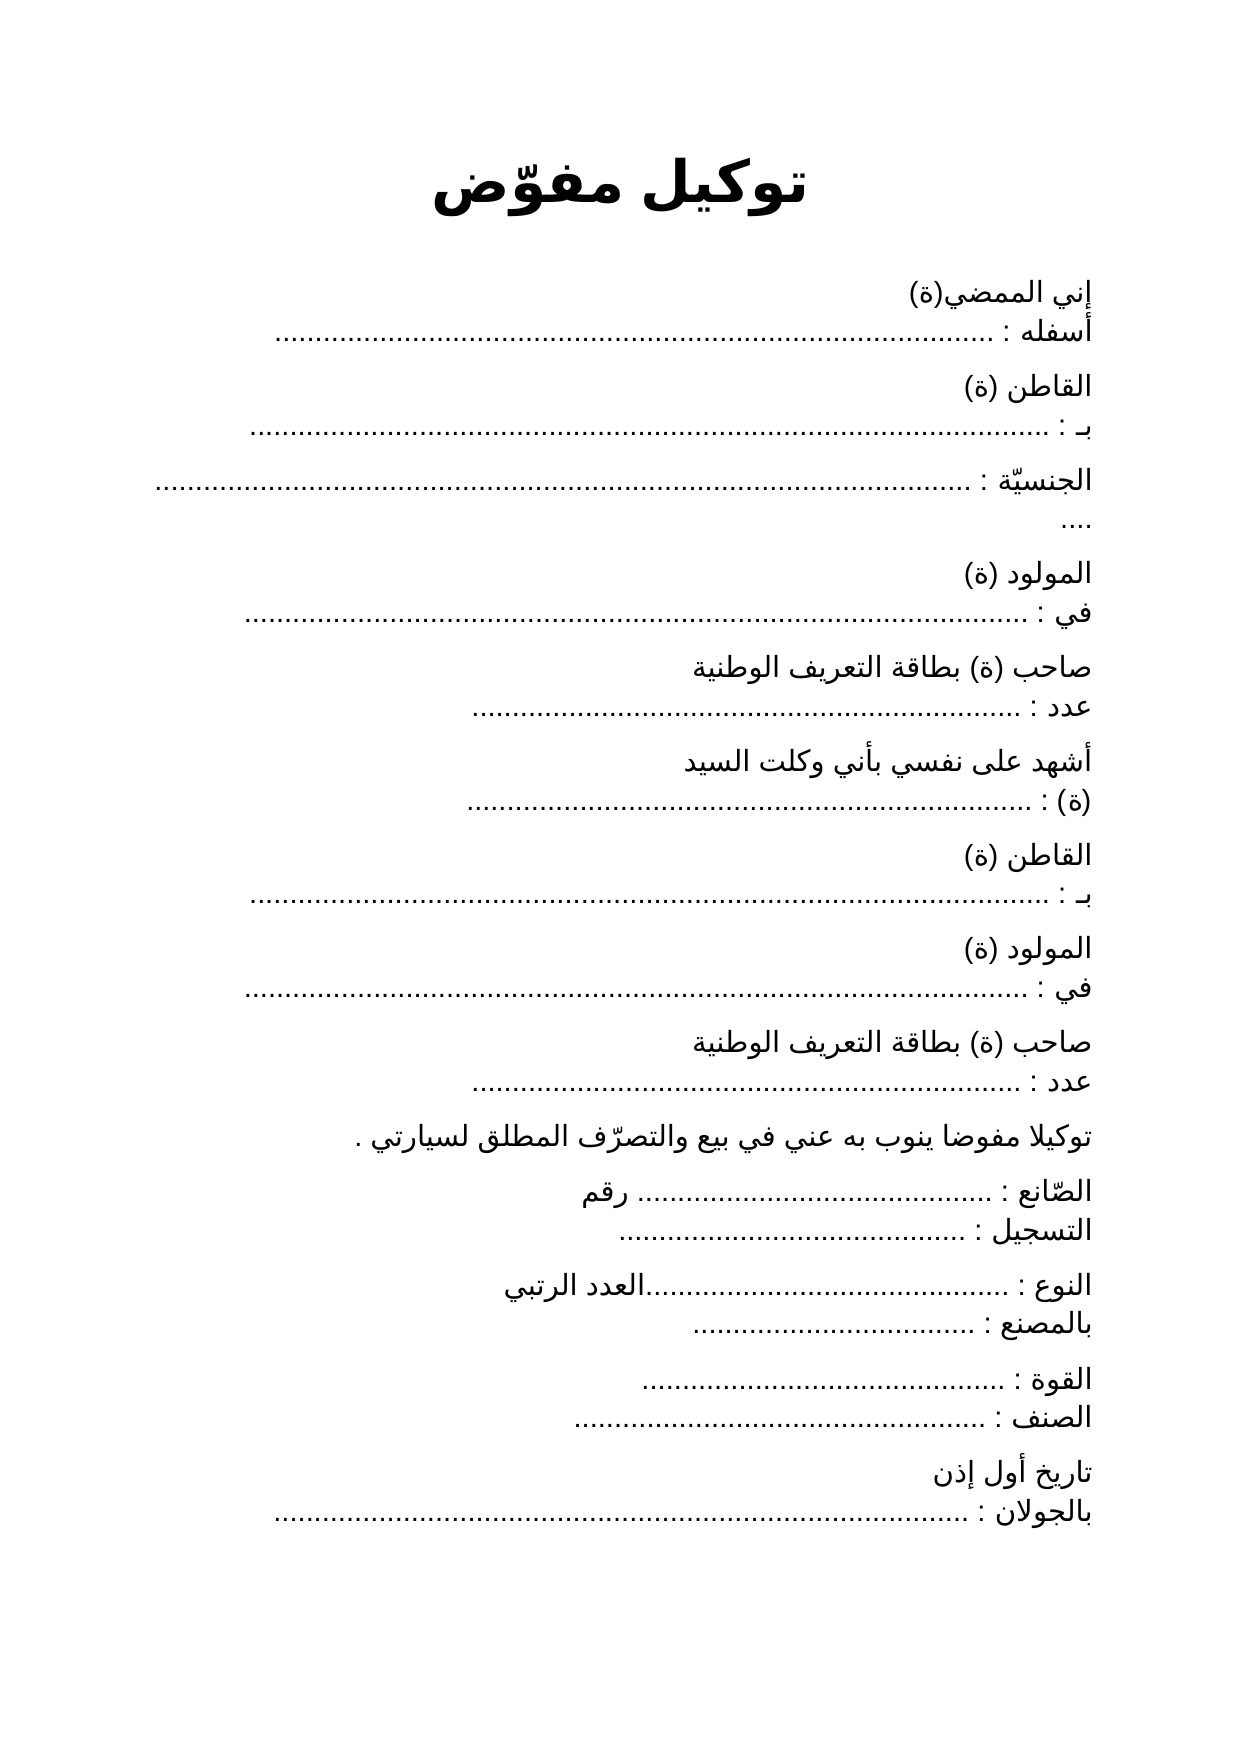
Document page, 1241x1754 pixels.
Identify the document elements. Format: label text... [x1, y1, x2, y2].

text القوة : ............................................. الصنف : ................................................... [148, 1362, 1093, 1434]
text صاحب (ة) بطاقة التعريف الوطنية عدد : .................................................................... [148, 650, 1093, 722]
text أشهد على نفسي بأني وكلت السيد (ة) : ...................................................................... [148, 744, 1093, 816]
text النوع : .............................................العدد الرتبي بالمصنع : ................................... [148, 1268, 1093, 1340]
text الصّانع : ............................................ رقم التسجيل : ........................................... [148, 1174, 1093, 1246]
text إني الممضي(ة) أسفله : ......................................................................................... [148, 275, 1093, 347]
text القاطن (ة) بـ : ................................................................................................... [148, 369, 1093, 441]
text الجنسيّة : ......................................................................................................... [148, 463, 1093, 535]
text القاطن (ة) بـ : ................................................................................................... [148, 838, 1093, 910]
text المولود (ة) في : ................................................................................................. [148, 931, 1093, 1003]
text تاريخ أول إذن بالجولان : ...................................................................................... [148, 1455, 1093, 1527]
text المولود (ة) في : ................................................................................................. [148, 556, 1093, 628]
text صاحب (ة) بطاقة التعريف الوطنية عدد : .................................................................... [148, 1025, 1093, 1097]
text توكيلا مفوضا ينوب به عني في بيع والتصرّف المطلق لسيارتي . [148, 1119, 1093, 1152]
text توكيل مفوّض [148, 148, 1093, 215]
